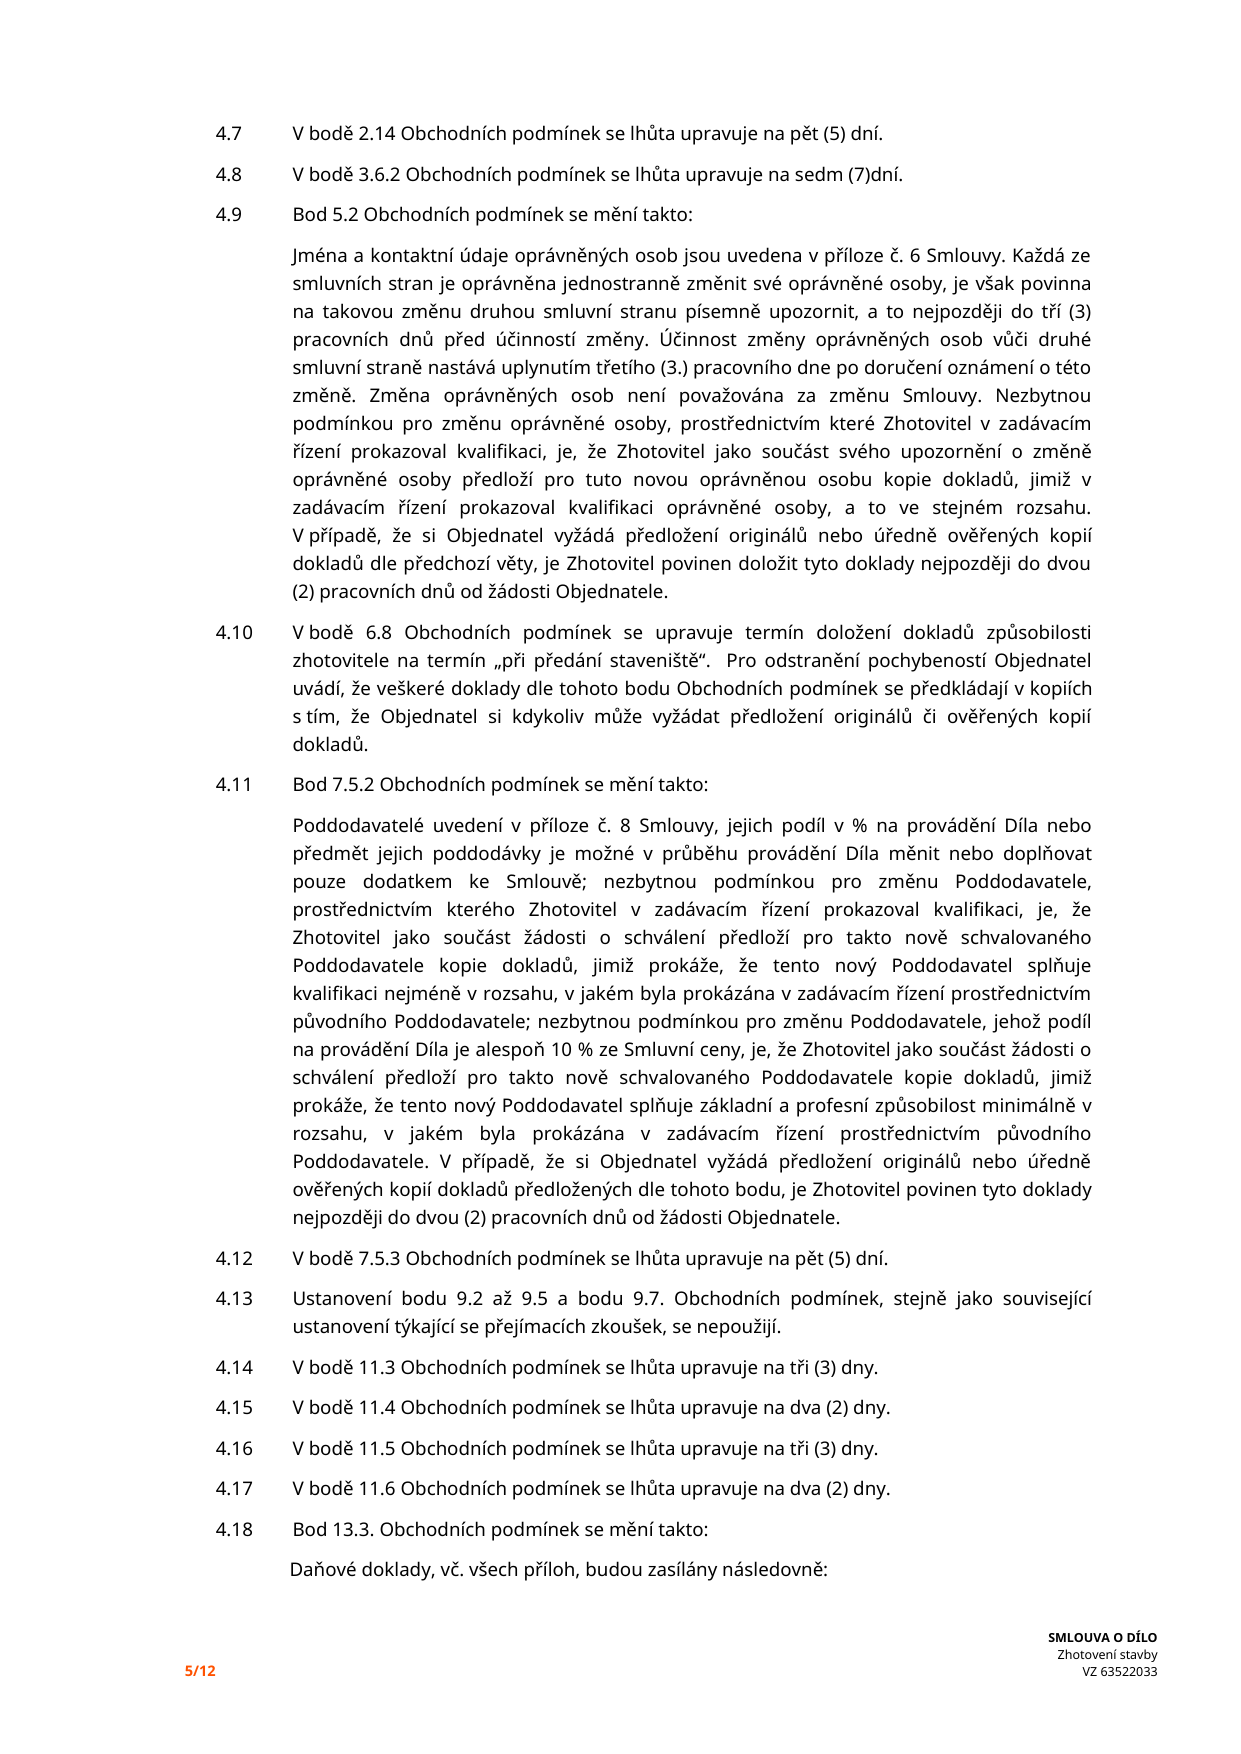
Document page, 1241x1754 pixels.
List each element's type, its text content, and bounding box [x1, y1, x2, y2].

text Poddodavatelé uvedení v příloze č. 8 Smlouvy, jejich podíl v % na provádění Díla nebo předmět jejich poddodávky je možné v průběhu provádění Díla měnit nebo doplňovat pouze dodatkem ke Smlouvě; nezbytnou podmínkou pro změnu Poddodavatele, prostřednictvím kterého Zhotovitel v zadávacím řízení prokazoval kvalifikaci, je, že Zhotovitel jako součást žádosti o schválení předloží pro takto nově schvalovaného Poddodavatele kopie dokladů, jimiž prokáže, že tento nový Poddodavatel splňuje kvalifikaci nejméně v rozsahu, v jakém byla prokázána v zadávacím řízení prostřednictvím původního Poddodavatele; nezbytnou podmínkou pro změnu Poddodavatele, jehož podíl na provádění Díla je alespoň 10 % ze Smluvní ceny, je, že Zhotovitel jako součást žádosti o schválení předloží pro takto nově schvalovaného Poddodavatele kopie dokladů, jimiž prokáže, že tento nový Poddodavatel splňuje základní a profesní způsobilost minimálně v rozsahu, v jakém byla prokázána v zadávacím řízení prostřednictvím původního Poddodavatele. V případě, že si Objednatel vyžádá předložení originálů nebo úředně ověřených kopií dokladů předložených dle tohoto bodu, je Zhotovitel povinen tyto doklady nejpozději do dvou (2) pracovních dnů od žádosti Objednatele. [292, 812, 1093, 1230]
text V bodě 3.6.2 Obchodních podmínek se lhůta upravuje na sedm (7)dní. [216, 161, 1093, 187]
text Bod 7.5.2 Obchodních podmínek se mění takto: [216, 772, 1093, 797]
text V bodě 11.4 Obchodních podmínek se lhůta upravuje na dva (2) dny. [216, 1394, 1093, 1420]
text V bodě 11.5 Obchodních podmínek se lhůta upravuje na tři (3) dny. [216, 1435, 1093, 1461]
text Bod 5.2 Obchodních podmínek se mění takto: [216, 202, 1093, 227]
text V bodě 6.8 Obchodních podmínek se upravuje termín doložení dokladů způsobilosti zhotovitele na termín „při předání staveniště“. Pro odstranění pochybeností Objednatel uvádí, že veškeré doklady dle tohoto bodu Obchodních podmínek se předkládají v kopiích s tím, že Objednatel si kdykoliv může vyžádat předložení originálů či ověřených kopií dokladů. [216, 619, 1093, 757]
text V bodě 11.6 Obchodních podmínek se lhůta upravuje na dva (2) dny. [216, 1476, 1093, 1501]
text Daňové doklady, vč. všech příloh, budou zasílány následovně: [216, 1557, 1093, 1582]
text Jména a kontaktní údaje oprávněných osob jsou uvedena v příloze č. 6 Smlouvy. Každá ze smluvních stran je oprávněna jednostranně změnit své oprávněné osoby, je však povinna na takovou změnu druhou smluvní stranu písemně upozornit, a to nejpozději do tří (3) pracovních dnů před účinností změny. Účinnost změny oprávněných osob vůči druhé smluvní straně nastává uplynutím třetího (3.) pracovního dne po doručení oznámení o této změně. Změna oprávněných osob není považována za změnu Smlouvy. Nezbytnou podmínkou pro změnu oprávněné osoby, prostřednictvím které Zhotovitel v zadávacím řízení prokazoval kvalifikaci, je, že Zhotovitel jako součást svého upozornění o změně oprávněné osoby předloží pro tuto novou oprávněnou osobu kopie dokladů, jimiž v zadávacím řízení prokazoval kvalifikaci oprávněné osoby, a to ve stejném rozsahu. V případě, že si Objednatel vyžádá předložení originálů nebo úředně ověřených kopií dokladů dle předchozí věty, je Zhotovitel povinen doložit tyto doklady nejpozději do dvou (2) pracovních dnů od žádosti Objednatele. [292, 242, 1093, 604]
text Ustanovení bodu 9.2 až 9.5 a bodu 9.7. Obchodních podmínek, stejně jako související ustanovení týkající se přejímacích zkoušek, se nepoužijí. [216, 1285, 1093, 1339]
text V bodě 2.14 Obchodních podmínek se lhůta upravuje na pět (5) dní. [216, 121, 1093, 146]
text Bod 13.3. Obchodních podmínek se mění takto: [216, 1516, 1093, 1542]
text V bodě 7.5.3 Obchodních podmínek se lhůta upravuje na pět (5) dní. [216, 1245, 1093, 1270]
text V bodě 11.3 Obchodních podmínek se lhůta upravuje na tři (3) dny. [216, 1354, 1093, 1379]
